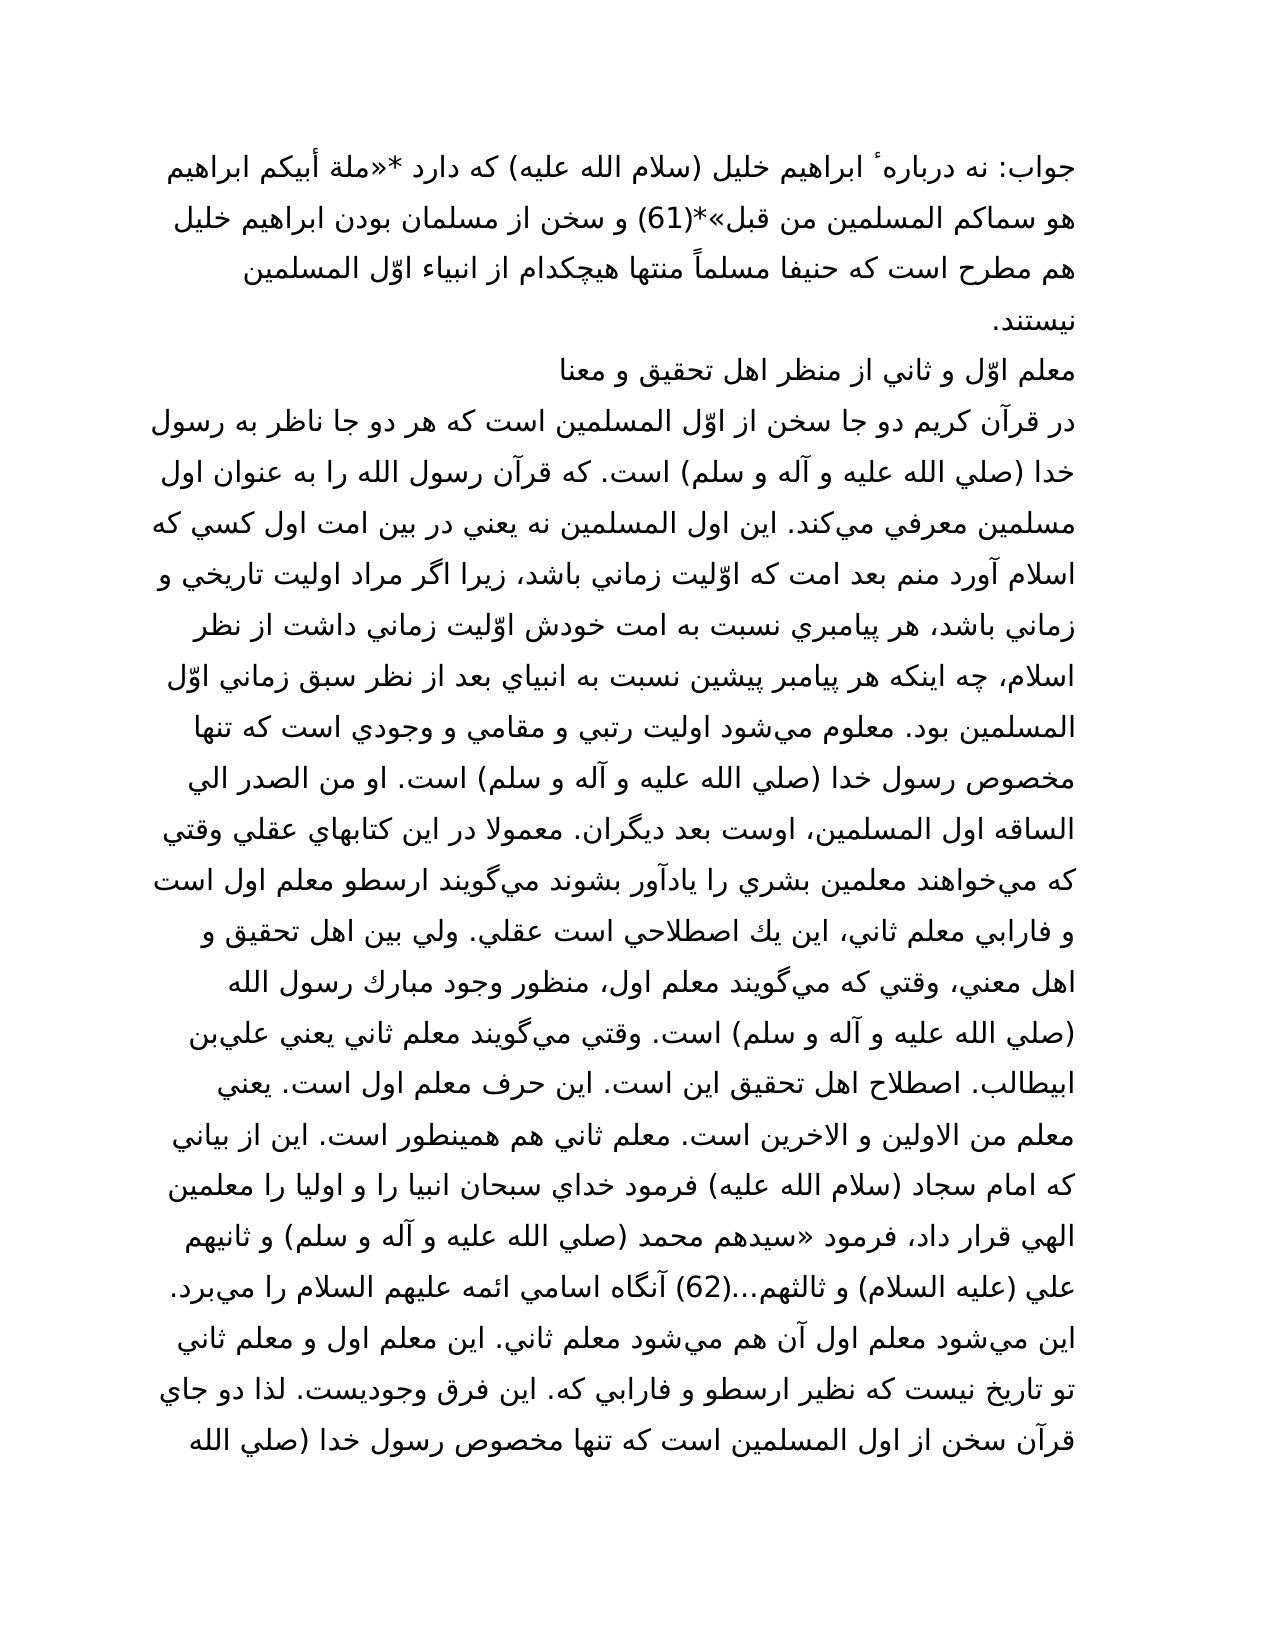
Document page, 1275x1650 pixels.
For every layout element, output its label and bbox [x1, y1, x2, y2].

table_header [150, 150, 1076, 1457]
